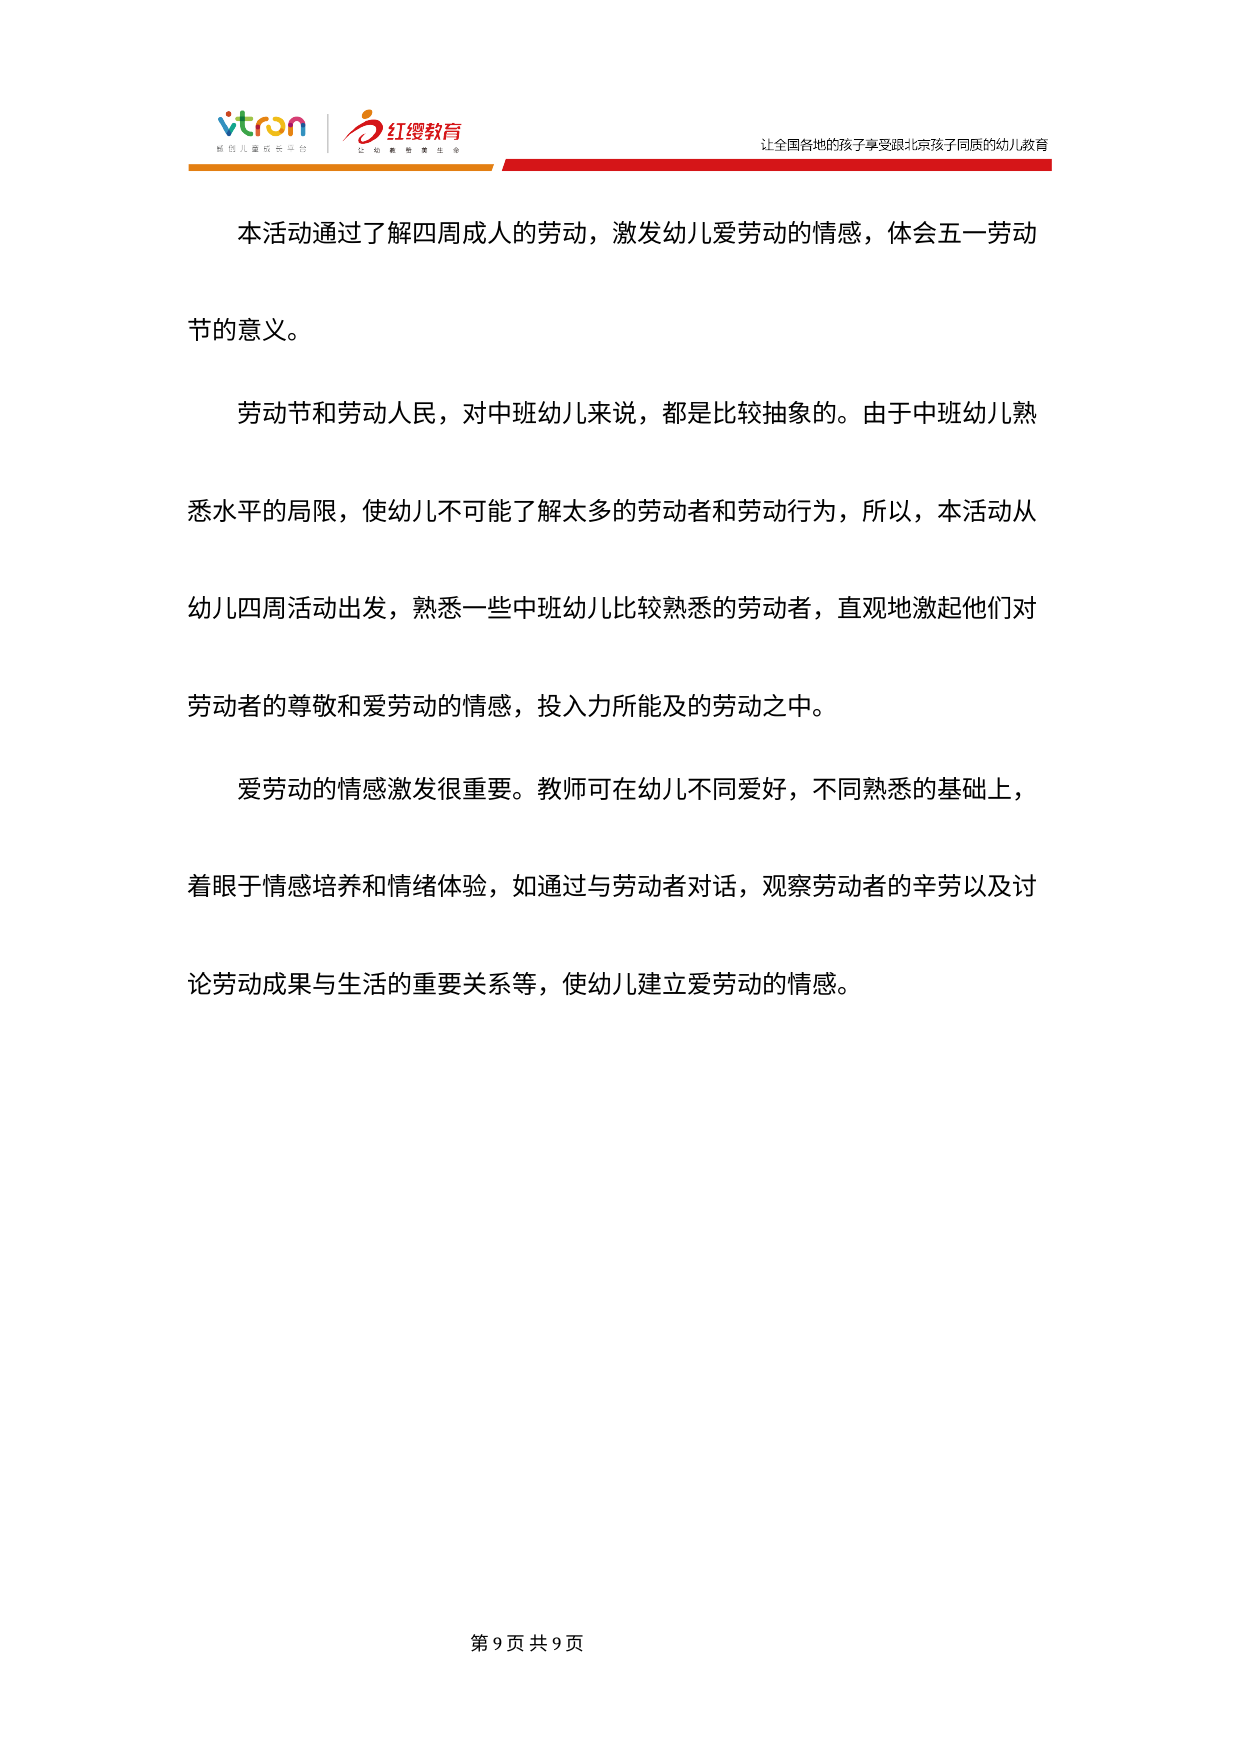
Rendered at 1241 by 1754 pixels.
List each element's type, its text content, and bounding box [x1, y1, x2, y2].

text 本活动通过了解四周成人的劳动，激发幼儿爱劳动的情感，体会五一劳动节的意义。 [187, 199, 1053, 361]
text 爱劳动的情感激发很重要。教师可在幼儿不同爱好，不同熟悉的基础上，着眼于情感培养和情绪体验，如通过与劳动者对话，观察劳动者的辛劳以及讨论劳动成果与生活的重要关系等，使幼儿建立爱劳动的情感。 [187, 755, 1053, 1015]
text 劳动节和劳动人民，对中班幼儿来说，都是比较抽象的。由于中班幼儿熟悉水平的局限，使幼儿不可能了解太多的劳动者和劳动行为，所以，本活动从幼儿四周活动出发，熟悉一些中班幼儿比较熟悉的劳动者，直观地激起他们对劳动者的尊敬和爱劳动的情感，投入力所能及的劳动之中。 [187, 379, 1053, 737]
picture [188, 88, 1052, 189]
